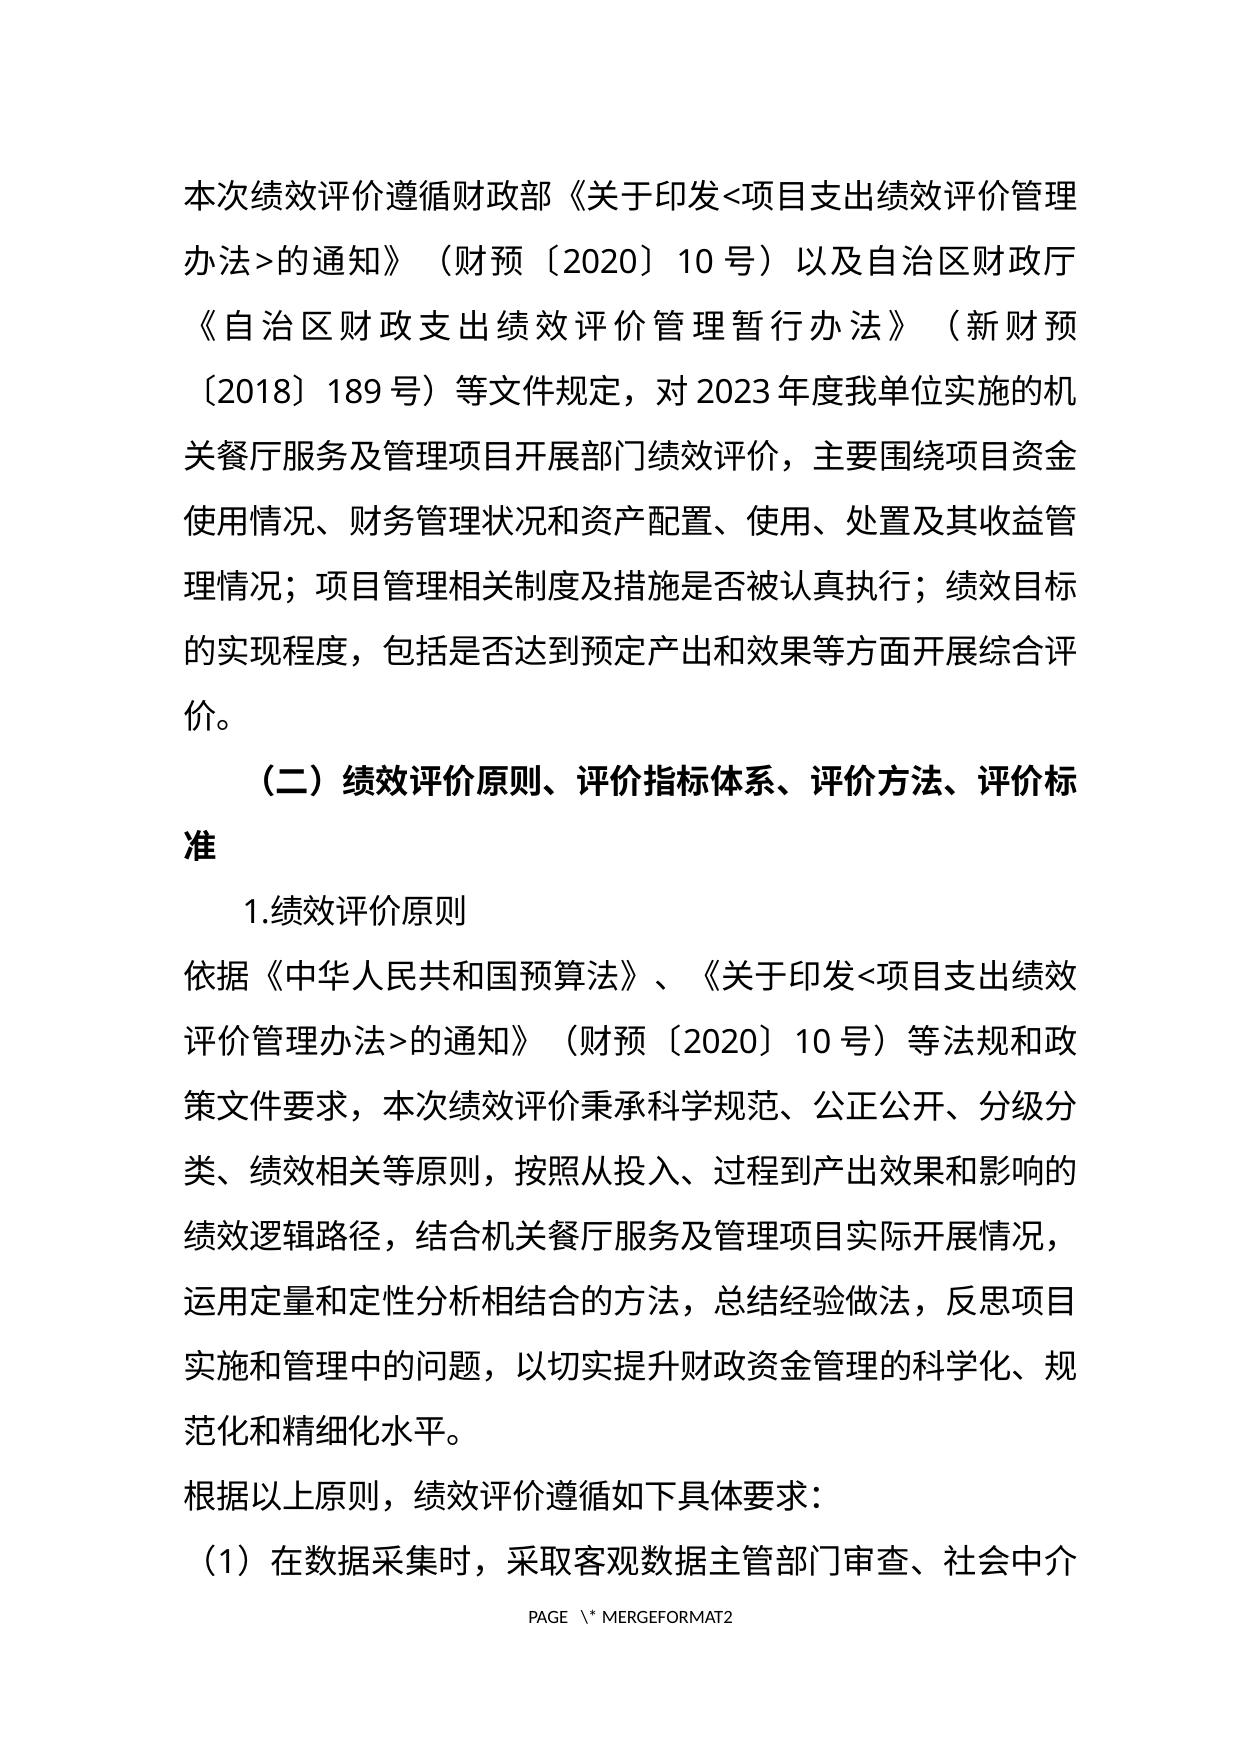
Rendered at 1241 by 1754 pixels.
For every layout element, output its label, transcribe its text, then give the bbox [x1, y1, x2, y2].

text （二）绩效评价原则、评价指标体系、评价方法、评价标准 [183, 747, 1078, 877]
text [183, 162, 1078, 747]
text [183, 877, 1078, 1592]
